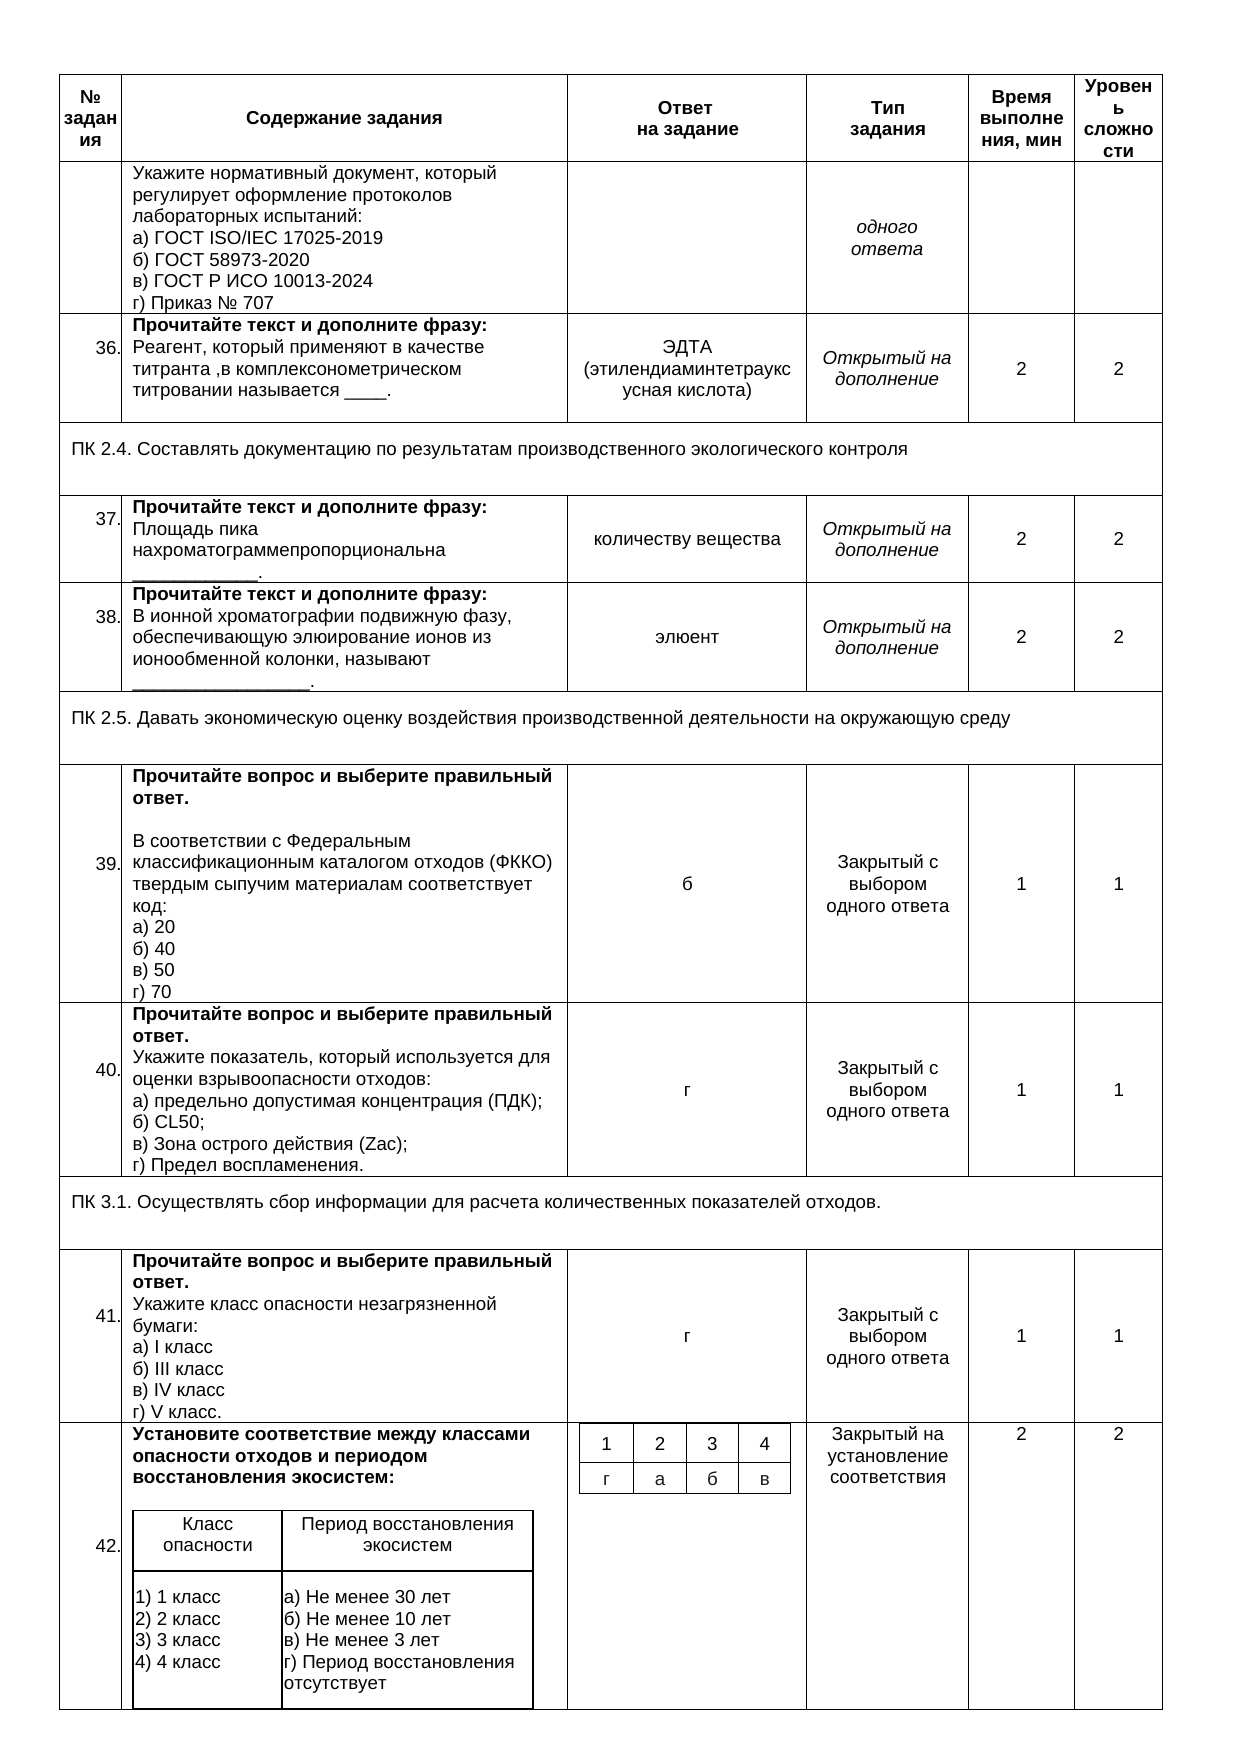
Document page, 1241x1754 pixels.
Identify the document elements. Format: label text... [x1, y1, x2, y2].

table_cell Закрытый на установление соответствия [807, 1423, 968, 1708]
table_cell г [568, 1003, 806, 1176]
table_cell [60, 583, 121, 691]
table_header Содержание задания [122, 75, 567, 161]
table_cell [60, 765, 121, 1002]
table_cell 2 [969, 1423, 1074, 1708]
table_cell б [568, 162, 806, 313]
table_cell [60, 1250, 121, 1422]
table_cell количеству вещества [568, 496, 806, 582]
table_header № задания [60, 75, 121, 161]
table_cell [60, 1423, 121, 1708]
table_cell Открытый на дополнение [807, 496, 968, 582]
table_header Время выполнения, мин [969, 75, 1074, 161]
table_cell 2 [1075, 496, 1162, 582]
table_cell Закрытый с выбором одного ответа [807, 162, 968, 313]
table_cell 2 [969, 314, 1074, 422]
table_cell ПК 2.5. Давать экономическую оценку воздействия производственной деятельности на окружающую среду [60, 692, 1162, 764]
table_cell [568, 1423, 806, 1708]
table_cell ПК 3.1. Осуществлять сбор информации для расчета количественных показателей отходов. [60, 1177, 1162, 1249]
table_cell Прочитайте вопрос и выберите правильный ответ. В соответствии с Федеральным классификационным каталогом отходов (ФККО) твердым сыпучим материалам соответствует код: а) 20 б) 40 в) 50 г) 70 [122, 765, 567, 1002]
table_cell 1 [1075, 765, 1162, 1002]
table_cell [122, 162, 567, 313]
table_header Уровень сложности [1075, 75, 1162, 161]
table_cell 1 [969, 162, 1074, 313]
table_header Ответ на задание [568, 75, 806, 161]
table_cell [60, 162, 121, 313]
table_cell 2 [1075, 583, 1162, 691]
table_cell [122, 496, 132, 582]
table_cell [60, 1003, 121, 1176]
table_cell г [568, 1250, 806, 1422]
table_cell элюент [568, 583, 806, 691]
table_cell 1 [969, 1003, 1074, 1176]
table_cell Прочитайте текст и дополните фразу: В ионной хроматографии подвижную фазу, обеспечивающую элюирование ионов из ионообменной колонки, называют _________________. [122, 583, 567, 691]
table_cell Открытый на дополнение [807, 314, 968, 422]
table_cell Прочитайте вопрос и выберите правильный ответ. Укажите показатель, который используется для оценки взрывоопасности отходов: а) предельно допустимая концентрация (ПДК); б) CL50; в) Зона острого действия (Zac); г) Предел воспламенения. [122, 1003, 567, 1176]
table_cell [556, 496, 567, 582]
table_cell 2 [969, 583, 1074, 691]
table_cell 1 [1075, 1250, 1162, 1422]
table_cell Закрытый с выбором одного ответа [807, 1250, 968, 1422]
table_cell 2 [1075, 1423, 1162, 1708]
table_cell Закрытый с выбором одного ответа [807, 765, 968, 1002]
table_cell 2 [969, 496, 1074, 582]
table_cell б [568, 765, 806, 1002]
table_header Тип задания [807, 75, 968, 161]
table_cell [60, 496, 121, 582]
table_cell 1 [1075, 1003, 1162, 1176]
table_cell ЭДТА (этилендиаминтетрауксусная кислота) [568, 314, 806, 422]
table_cell 1 [969, 1250, 1074, 1422]
table_cell Прочитайте текст и дополните фразу: Реагент, который применяют в качестве титранта ,в комплексонометрическом титровании называется ____. [122, 314, 567, 422]
table_cell 2 [1075, 314, 1162, 422]
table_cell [122, 1423, 567, 1708]
table_cell 1 [969, 765, 1074, 1002]
table_cell ПК 2.4. Составлять документацию по результатам производственного экологического контроля [60, 423, 1162, 495]
table_cell [60, 314, 121, 422]
table_cell 1 [1075, 162, 1162, 313]
table_cell Открытый на дополнение [807, 583, 968, 691]
table_cell Прочитайте вопрос и выберите правильный ответ. Укажите класс опасности незагрязненной бумаги: а) I класс б) III класс в) IV класс г) V класс. [122, 1250, 567, 1422]
table_cell Закрытый с выбором одного ответа [807, 1003, 968, 1176]
